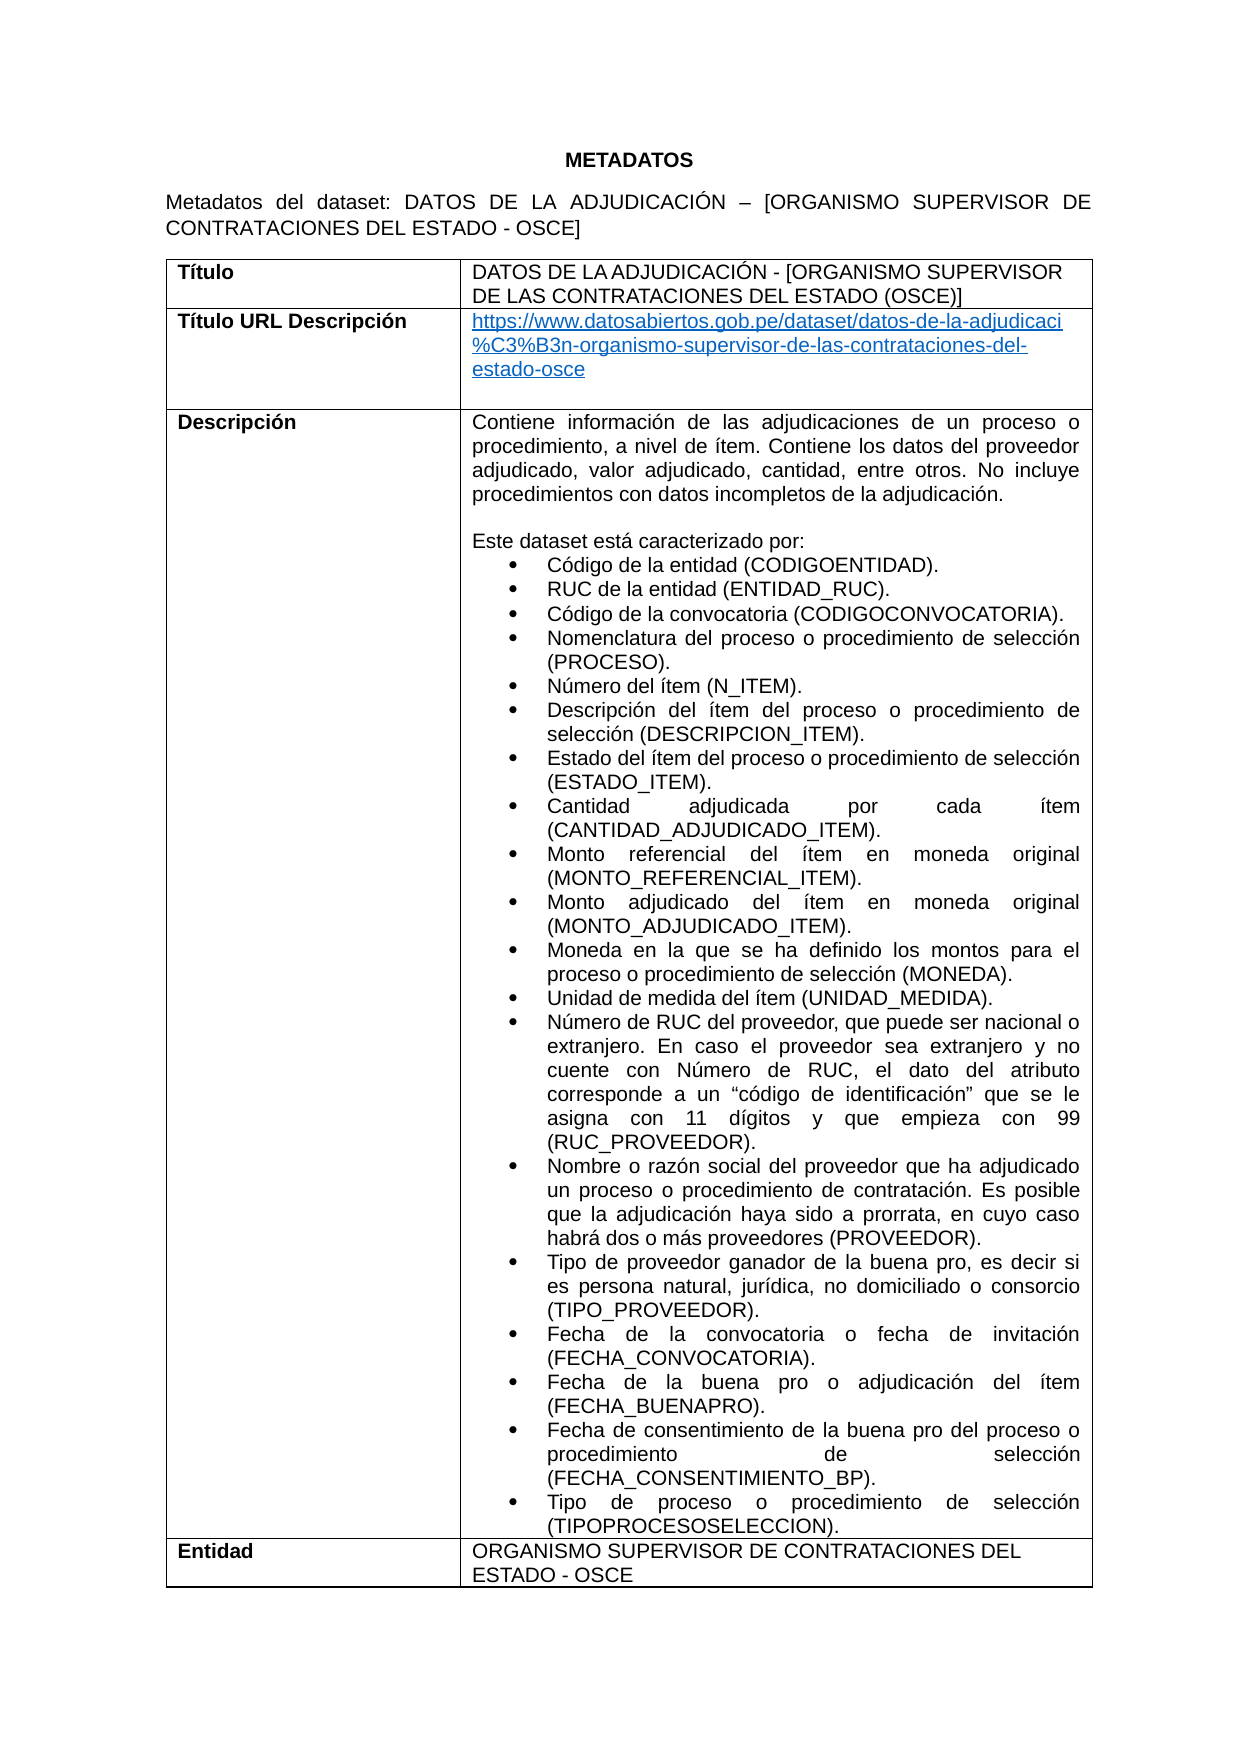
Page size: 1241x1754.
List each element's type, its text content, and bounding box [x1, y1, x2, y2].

table_header Título [167, 260, 460, 307]
table_cell Contiene información de las adjudicaciones de un proceso o procedimiento, a nivel de ítem. Contiene los datos del proveedor adjudicado, valor adjudicado, cantidad, entre otros. No incluye procedimientos con datos incompletos de la adjudicación. Este dataset está caracterizado por: Código de la entidad (CODIGOENTIDAD). RUC de la entidad (ENTIDAD_RUC). Código de la convocatoria (CODIGOCONVOCATORIA). Nomenclatura del proceso o procedimiento de selección (PROCESO). Número del ítem (N_ITEM). Descripción del ítem del proceso o procedimiento de selección (DESCRIPCION_ITEM). Estado del ítem del proceso o procedimiento de selección (ESTADO_ITEM). Cantidad adjudicada por cada ítem (CANTIDAD_ADJUDICADO_ITEM). Monto referencial del ítem en moneda original (MONTO_REFERENCIAL_ITEM). Monto adjudicado del ítem en moneda original (MONTO_ADJUDICADO_ITEM). Moneda en la que se ha definido los montos para el proceso o procedimiento de selección (MONEDA). Unidad de medida del ítem (UNIDAD_MEDIDA). Número de RUC del proveedor, que puede ser nacional o extranjero. En caso el proveedor sea extranjero y no cuente con Número de RUC, el dato del atributo corresponde a un “código de identificación” que se le asigna con 11 dígitos y que empieza con 99 (RUC_PROVEEDOR). Nombre o razón social del proveedor que ha adjudicado un proceso o procedimiento de contratación. Es posible que la adjudicación haya sido a prorrata, en cuyo caso habrá dos o más proveedores (PROVEEDOR). Tipo de proveedor ganador de la buena pro, es decir si es persona natural, jurídica, no domiciliado o consorcio (TIPO_PROVEEDOR). Fecha de la convocatoria o fecha de invitación (FECHA_CONVOCATORIA). Fecha de la buena pro o adjudicación del ítem (FECHA_BUENAPRO). Fecha de consentimiento de la buena pro del proceso o procedimiento de selección (FECHA_CONSENTIMIENTO_BP). Tipo de proceso o procedimiento de selección (TIPOPROCESOSELECCION). [461, 410, 1092, 1537]
table_cell Entidad [167, 1539, 460, 1586]
text Metadatos del dataset: DATOS DE LA ADJUDICACIÓN – [ORGANISMO SUPERVISOR DE CONTRATACIONES DEL ESTADO - OSCE] [165, 190, 1092, 240]
table_cell Título URL Descripción [167, 309, 460, 408]
table_header DATOS DE LA ADJUDICACIÓN - [ORGANISMO SUPERVISOR DE LAS CONTRATACIONES DEL ESTADO (OSCE)] [461, 260, 1092, 307]
table_cell https://www.datosabiertos.gob.pe/dataset/datos-de-la-adjudicaci%C3%B3n-organismo-supervisor-de-las-contrataciones-del-estado-osce [461, 309, 1092, 408]
text METADATOS [165, 148, 1092, 172]
table_cell ORGANISMO SUPERVISOR DE CONTRATACIONES DEL ESTADO - OSCE [461, 1539, 1092, 1586]
table_cell Descripción [167, 410, 460, 1537]
